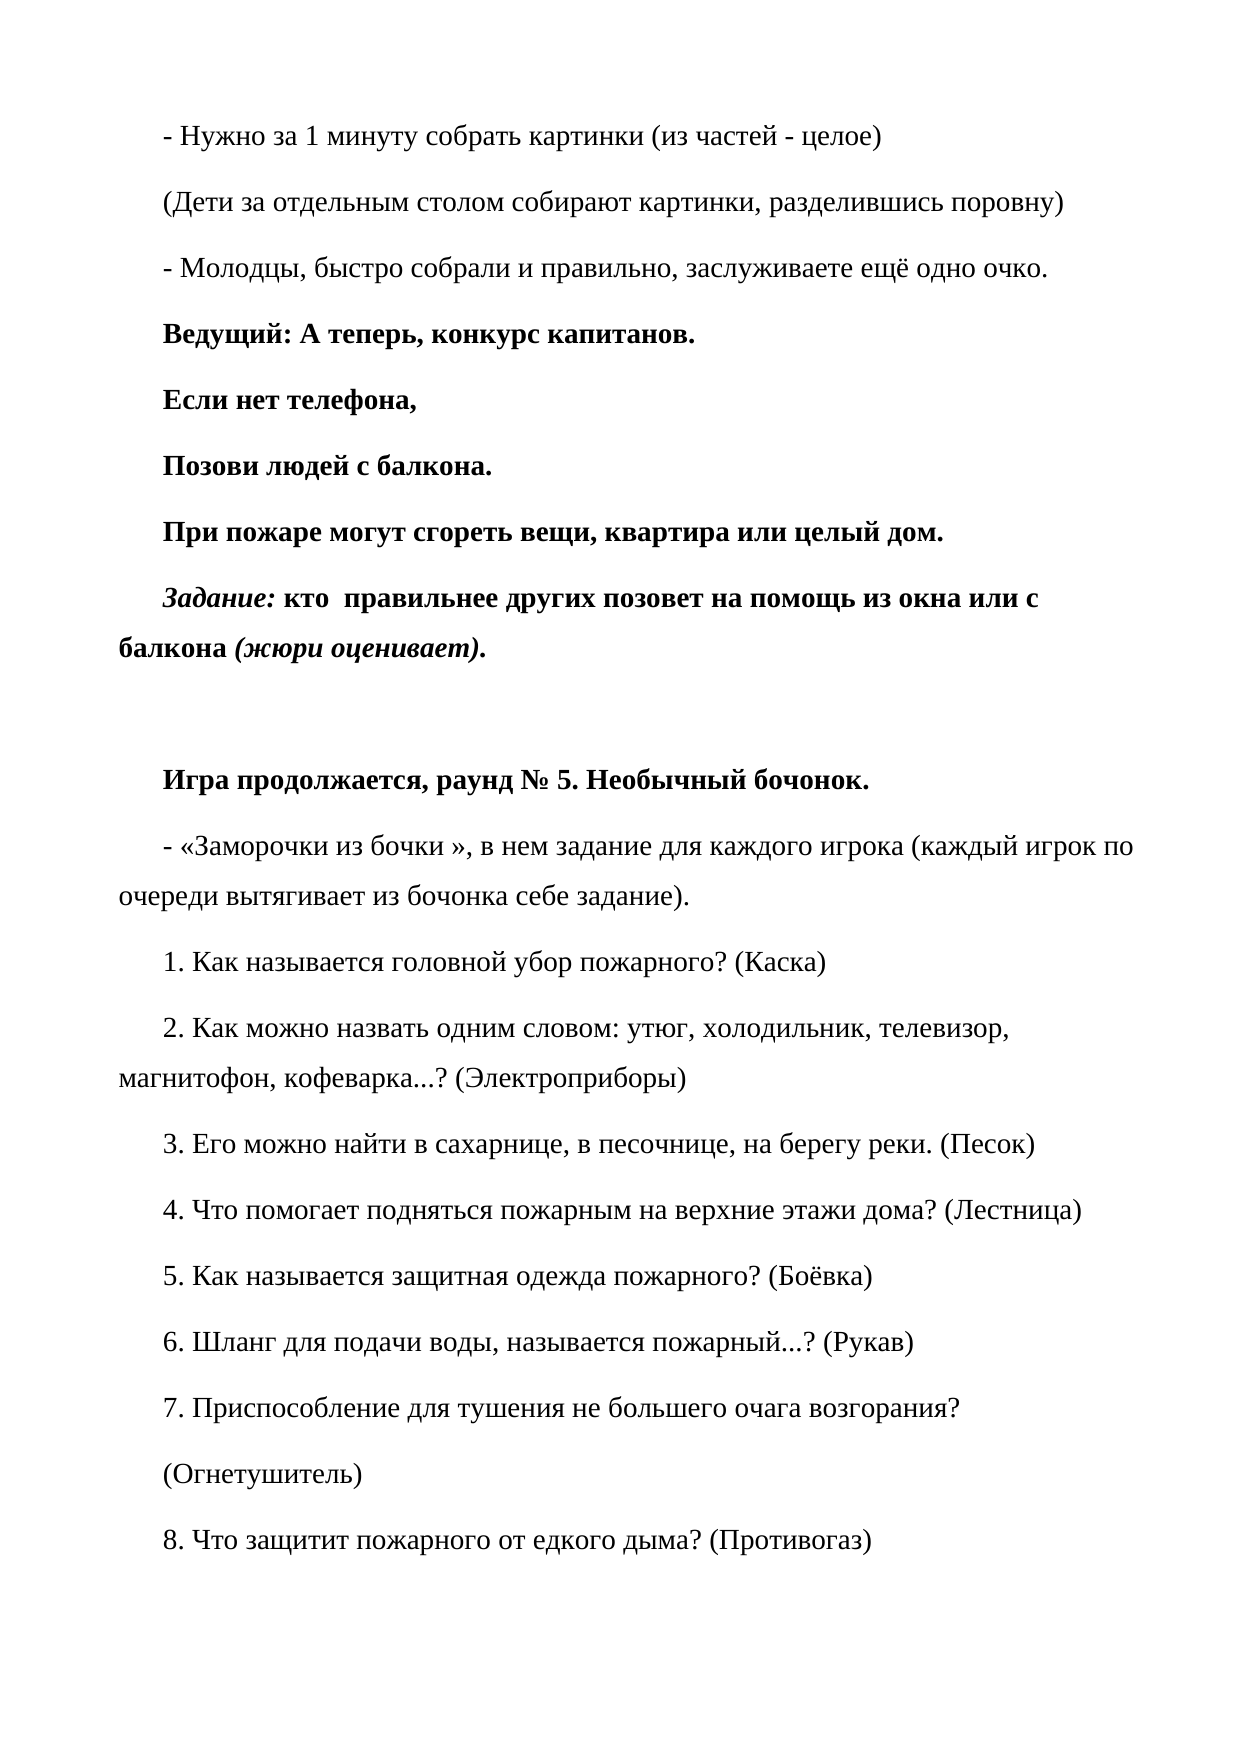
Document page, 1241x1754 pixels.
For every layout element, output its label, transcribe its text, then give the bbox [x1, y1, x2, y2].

text 7. Приспособление для тушения не большего очага возгорания? [118, 1390, 1167, 1423]
text 1. Как называется головной убор пожарного? (Каска) [118, 944, 1167, 978]
text 5. Как называется защитная одежда пожарного? (Боёвка) [118, 1258, 1167, 1292]
text Позови людей с балкона. [118, 448, 1167, 481]
text 8. Что защитит пожарного от едкого дыма? (Противогаз) [118, 1522, 1167, 1555]
text 2. Как можно назвать одним словом: утюг, холодильник, телевизор, магнитофон, кофеварка...? (Электроприборы) [118, 1010, 1167, 1094]
text Игра продолжается, раунд № 5. Необычный бочонок. [118, 762, 1167, 795]
text - Нужно за 1 минуту собрать картинки (из частей - целое) [118, 118, 1167, 152]
text Если нет телефона, [118, 382, 1167, 415]
text - «Заморочки из бочки », в нем задание для каждого игрока (каждый игрок по очереди вытягивает из бочонка себе задание). [118, 828, 1167, 912]
text При пожаре могут сгореть вещи, квартира или целый дом. [118, 514, 1167, 547]
text Ведущий: А теперь, конкурс капитанов. [118, 316, 1167, 349]
text 3. Его можно найти в сахарнице, в песочнице, на берегу реки. (Песок) [118, 1126, 1167, 1160]
text (Дети за отдельным столом собирают картинки, разделившись поровну) [118, 184, 1167, 218]
text 4. Что помогает подняться пожарным на верхние этажи дома? (Лестница) [118, 1192, 1167, 1226]
text - Молодцы, быстро собрали и правильно, заслуживаете ещё одно очко. [118, 250, 1167, 283]
text Задание: кто правильнее других позовет на помощь из окна или с балкона (жюри оценивает). [118, 580, 1167, 663]
text 6. Шланг для подачи воды, называется пожарный...? (Рукав) [118, 1324, 1167, 1358]
text (Огнетушитель) [118, 1456, 1167, 1489]
